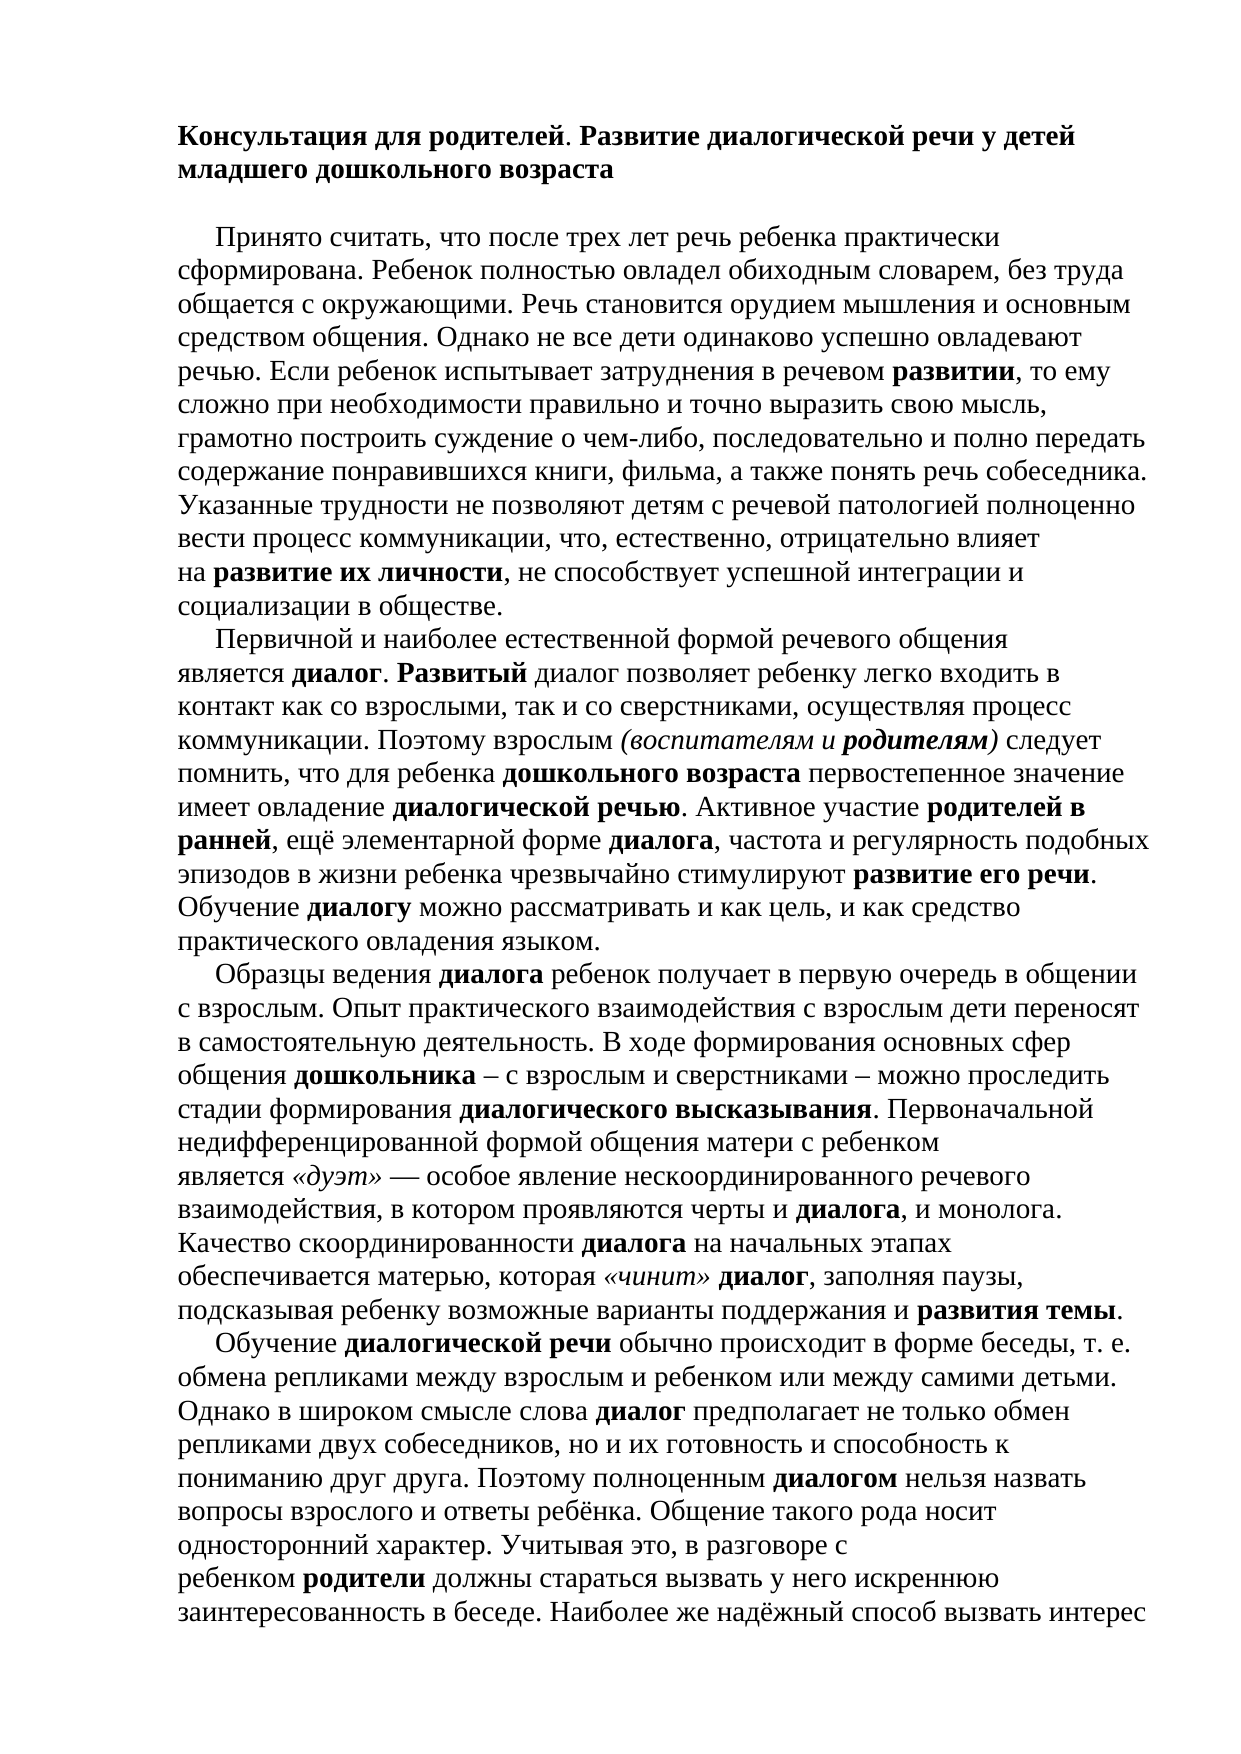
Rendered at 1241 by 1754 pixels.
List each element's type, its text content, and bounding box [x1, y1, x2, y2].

text Консультация для родителей. Развитие диалогической речи у детей младшего дошкольного возраста [177, 118, 1152, 185]
text Образцы ведения диалога ребенок получает в первую очередь в общении с взрослым. Опыт практического взаимодействия с взрослым дети переносят в самостоятельную деятельность. В ходе формирования основных сфер общения дошкольника – с взрослым и сверстниками – можно проследить стадии формирования диалогического высказывания. Первоначальной недифференцированной формой общения матери с ребенком является «дуэт» — особое явление нескоординированного речевого взаимодействия, в котором проявляются черты и диалога, и монолога. Качество скоординированности диалога на начальных этапах обеспечивается матерью, которая «чинит» диалог, заполняя паузы, подсказывая ребенку возможные варианты поддержания и развития темы. [177, 957, 1152, 1326]
text Первичной и наиболее естественной формой речевого общения является диалог. Развитый диалог позволяет ребенку легко входить в контакт как со взрослыми, так и со сверстниками, осуществляя процесс коммуникации. Поэтому взрослым (воспитателям и родителям) следует помнить, что для ребенка дошкольного возраста первостепенное значение имеет овладение диалогической речью. Активное участие родителей в ранней, ещё элементарной форме диалога, частота и регулярность подобных эпизодов в жизни ребенка чрезвычайно стимулируют развитие его речи. Обучение диалогу можно рассматривать и как цель, и как средство практического овладения языком. [177, 621, 1152, 957]
text Принято считать, что после трех лет речь ребенка практически сформирована. Ребенок полностью овладел обиходным словарем, без труда общается с окружающими. Речь становится орудием мышления и основным средством общения. Однако не все дети одинаково успешно овладевают речью. Если ребенок испытывает затруднения в речевом развитии, то ему сложно при необходимости правильно и точно выразить свою мысль, грамотно построить суждение о чем-либо, последовательно и полно передать содержание понравившихся книги, фильма, а также понять речь собеседника. Указанные трудности не позволяют детям с речевой патологией полноценно вести процесс коммуникации, что, естественно, отрицательно влияет на развитие их личности, не способствует успешной интеграции и социализации в обществе. [177, 219, 1152, 621]
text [177, 1326, 1152, 1627]
